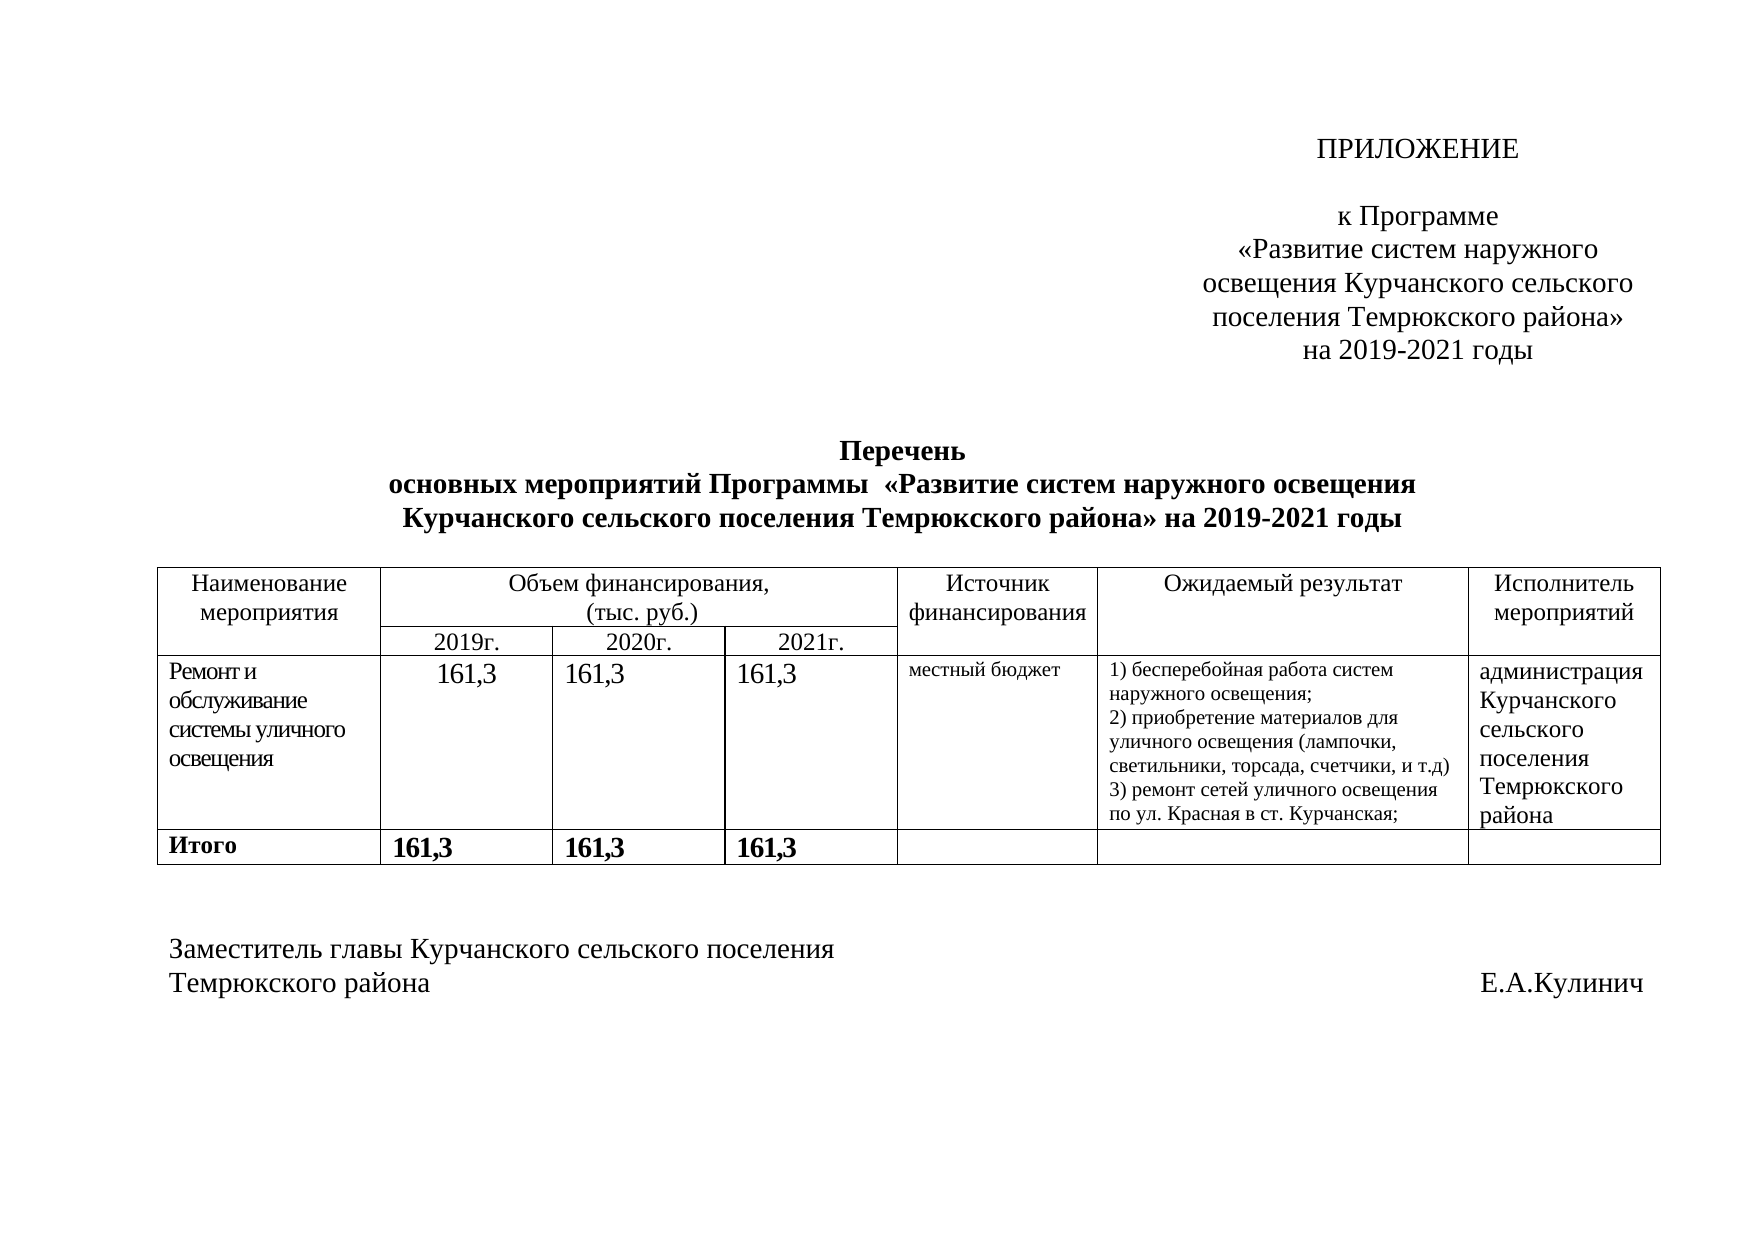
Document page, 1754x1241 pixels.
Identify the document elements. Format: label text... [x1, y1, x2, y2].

text «Развитие систем наружного освещения Курчанского сельского поселения Темрюкского района» на 2019-2021 годы [1200, 232, 1636, 366]
text Перечень основных мероприятий Программы «Развитие систем наружного освещения [169, 433, 1636, 500]
table_header Ожидаемый результат [1098, 568, 1468, 655]
table_cell [1469, 830, 1660, 863]
table_cell 161,3 [553, 830, 724, 863]
table_cell 161,3 [381, 656, 552, 829]
table_cell 2019г. [381, 627, 552, 655]
table_cell [898, 830, 1097, 863]
table_cell 1) бесперебойная работа систем наружного освещения; 2) приобретение материалов для уличного освещения (лампочки, светильники, торсада, счетчики, и т.д) 3) ремонт сетей уличного освещения по ул. Красная в ст. Курчанская; [1098, 656, 1468, 829]
table_cell 2020г. [553, 627, 724, 655]
table_cell администрация Курчанского сельского поселения Темрюкского района [1469, 656, 1660, 829]
text ПРИЛОЖЕНИЕ [1200, 131, 1636, 164]
table_cell Ремонт и обслуживание системы уличного освещения [158, 656, 380, 829]
text Темрюкского района Е.А.Кулинич [169, 965, 1651, 999]
text Курчанского сельского поселения Темрюкского района» на 2019-2021 годы [169, 500, 1636, 533]
table_header Источник финансирования [898, 568, 1097, 655]
text Заместитель главы Курчанского сельского поселения [169, 932, 1651, 965]
table_cell 161,3 [553, 656, 724, 829]
table_cell Итого [158, 830, 380, 863]
table_cell [1098, 830, 1468, 863]
table_header Наименование мероприятия [158, 568, 380, 655]
text к Программе [1200, 198, 1636, 232]
table_header Объем финансирования, (тыс. руб.) [381, 568, 897, 626]
table_cell 161,3 [381, 830, 552, 863]
table_cell местный бюджет [898, 656, 1097, 829]
table_cell 2021г. [726, 627, 897, 655]
table_cell 161,3 [726, 830, 897, 863]
table_header Исполнитель мероприятий [1469, 568, 1660, 655]
table_cell 161,3 [726, 656, 897, 829]
